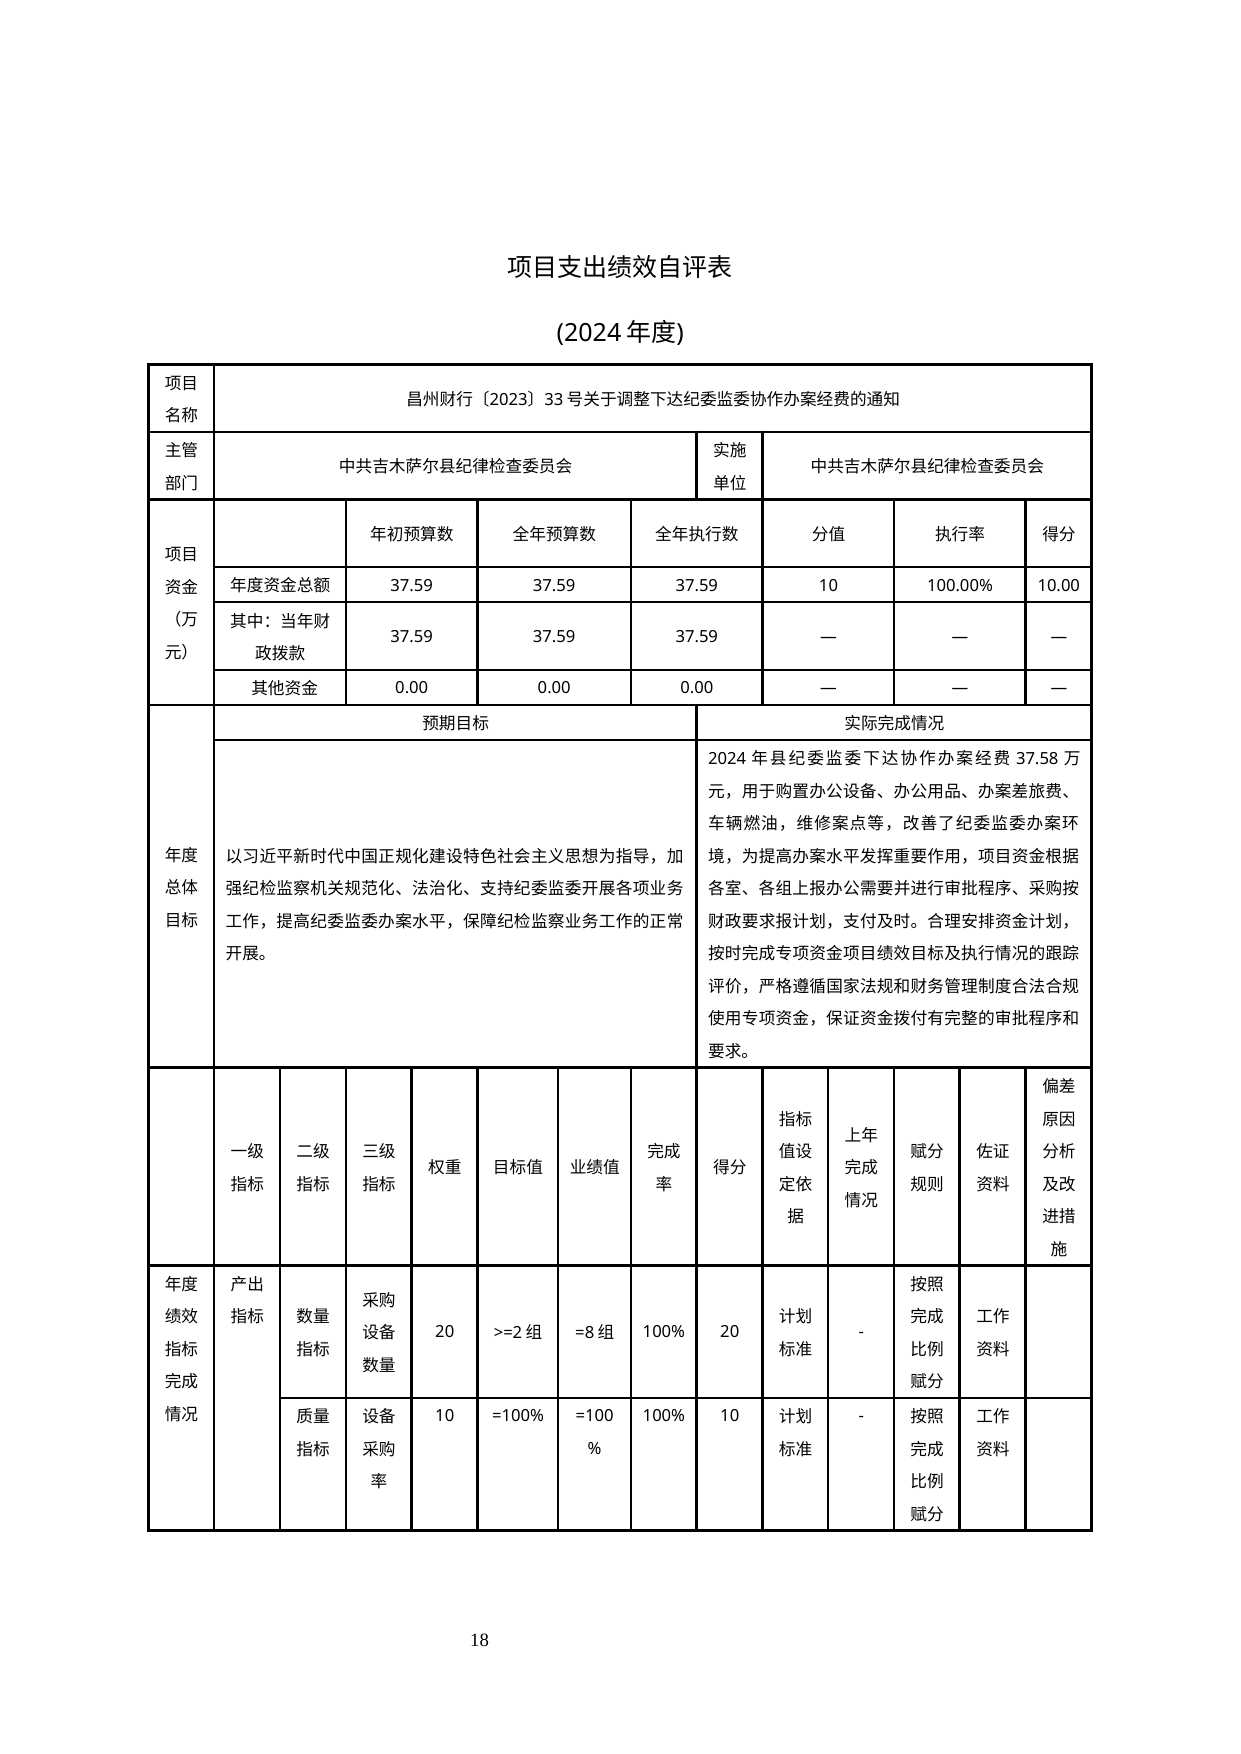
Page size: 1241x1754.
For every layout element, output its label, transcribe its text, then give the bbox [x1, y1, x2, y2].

table_cell 质量指标 [281, 1399, 345, 1529]
table_cell — [1027, 671, 1090, 703]
table_cell 设备采购率 [347, 1399, 410, 1529]
table_cell 0.00 [347, 671, 476, 703]
table_cell 按照完成比例赋分 [895, 1267, 958, 1396]
table_cell 二级指标 [281, 1069, 345, 1264]
table_cell - [829, 1399, 893, 1529]
table_cell 业绩值 [559, 1069, 630, 1264]
table_cell 100.00% [895, 568, 1024, 601]
table_cell 0.00 [479, 671, 630, 703]
table_cell 采购设备数量 [347, 1267, 410, 1396]
table_cell 指标值设定依据 [764, 1069, 827, 1264]
table_cell [150, 1069, 213, 1264]
table_cell 主管部门 [150, 433, 213, 498]
table_cell =100% [479, 1399, 557, 1529]
table_cell 100% [632, 1399, 695, 1529]
table_cell 得分 [698, 1069, 761, 1264]
table_cell 0.00 [632, 671, 761, 703]
table_cell 全年执行数 [632, 501, 761, 566]
table_cell 中共吉木萨尔县纪律检查委员会 [764, 433, 1090, 498]
table_cell — [1027, 603, 1090, 668]
table_cell 项目名称 [150, 366, 213, 431]
table_cell — [764, 671, 893, 703]
table_cell 昌州财行〔2023〕33号关于调整下达纪委监委协作办案经费的通知 [215, 366, 1090, 431]
table_cell [1027, 1267, 1090, 1396]
table_cell [1027, 1399, 1090, 1529]
table_cell 年度总体目标 [150, 706, 213, 1066]
table_cell 2024年县纪委监委下达协作办案经费37.58万元，用于购置办公设备、办公用品、办案差旅费、车辆燃油，维修案点等，改善了纪委监委办案环境，为提高办案水平发挥重要作用，项目资金根据各室、各组上报办公需要并进行审批程序、采购按财政要求报计划，支付及时。合理安排资金计划，按时完成专项资金项目绩效目标及执行情况的跟踪评价，严格遵循国家法规和财务管理制度合法合规使用专项资金，保证资金拨付有完整的审批程序和要求。 [698, 741, 1090, 1066]
table_cell 预期目标 [215, 706, 695, 739]
table_cell >=2组 [479, 1267, 557, 1396]
table_cell 工作资料 [961, 1267, 1024, 1396]
table_cell 上年完成情况 [829, 1069, 893, 1264]
table_cell 计划标准 [764, 1267, 827, 1396]
table_cell 其他资金 [215, 671, 345, 703]
table_cell 37.59 [347, 568, 476, 601]
table_cell 其中：当年财政拨款 [215, 603, 345, 668]
table_cell 年初预算数 [347, 501, 476, 566]
table_cell 37.59 [347, 603, 476, 668]
table_cell 10 [698, 1399, 761, 1529]
table_cell 偏差原因分析及改进措施 [1027, 1069, 1090, 1264]
table_cell 100% [632, 1267, 695, 1396]
table_cell 产出指标 [215, 1267, 279, 1529]
table_cell 实施单位 [698, 433, 761, 498]
table_cell =100% [559, 1399, 630, 1529]
table_cell [215, 501, 345, 566]
table_cell 中共吉木萨尔县纪律检查委员会 [215, 433, 695, 498]
table_cell 以习近平新时代中国正规化建设特色社会主义思想为指导，加强纪检监察机关规范化、法治化、支持纪委监委开展各项业务工作，提高纪委监委办案水平，保障纪检监察业务工作的正常开展。 [215, 741, 695, 1066]
table_header 项目支出绩效自评表 [148, 233, 1092, 298]
table_cell 实际完成情况 [698, 706, 1090, 739]
table_cell 得分 [1027, 501, 1090, 566]
table_cell 10.00 [1027, 568, 1090, 601]
table_cell 权重 [413, 1069, 476, 1264]
table_cell 项目资金（万元） [150, 501, 213, 703]
table_cell 分值 [764, 501, 893, 566]
table_cell 10 [764, 568, 893, 601]
table_cell 执行率 [895, 501, 1024, 566]
table_cell — [895, 671, 1024, 703]
table_cell 按照完成比例赋分 [895, 1399, 958, 1529]
table_cell =8组 [559, 1267, 630, 1396]
table_cell — [764, 603, 893, 668]
table_cell 37.59 [479, 568, 630, 601]
table_cell 37.59 [632, 568, 761, 601]
table_cell 20 [413, 1267, 476, 1396]
table_cell 年度资金总额 [215, 568, 345, 601]
table_cell 目标值 [479, 1069, 557, 1264]
table_cell 数量指标 [281, 1267, 345, 1396]
table_cell 年度绩效指标完成情况 [150, 1267, 213, 1529]
table_cell 工作资料 [961, 1399, 1024, 1529]
table_cell 10 [413, 1399, 476, 1529]
table_cell 佐证资料 [961, 1069, 1024, 1264]
table_cell 20 [698, 1267, 761, 1396]
table_cell (2024年度) [148, 298, 1092, 363]
table_cell 全年预算数 [479, 501, 630, 566]
table_cell 37.59 [632, 603, 761, 668]
table_cell 三级指标 [347, 1069, 410, 1264]
table_cell 完成率 [632, 1069, 695, 1264]
table_cell 一级指标 [215, 1069, 279, 1264]
table_cell - [829, 1267, 893, 1396]
table_cell 计划标准 [764, 1399, 827, 1529]
table_cell — [895, 603, 1024, 668]
table_cell 赋分规则 [895, 1069, 958, 1264]
table_cell 37.59 [479, 603, 630, 668]
